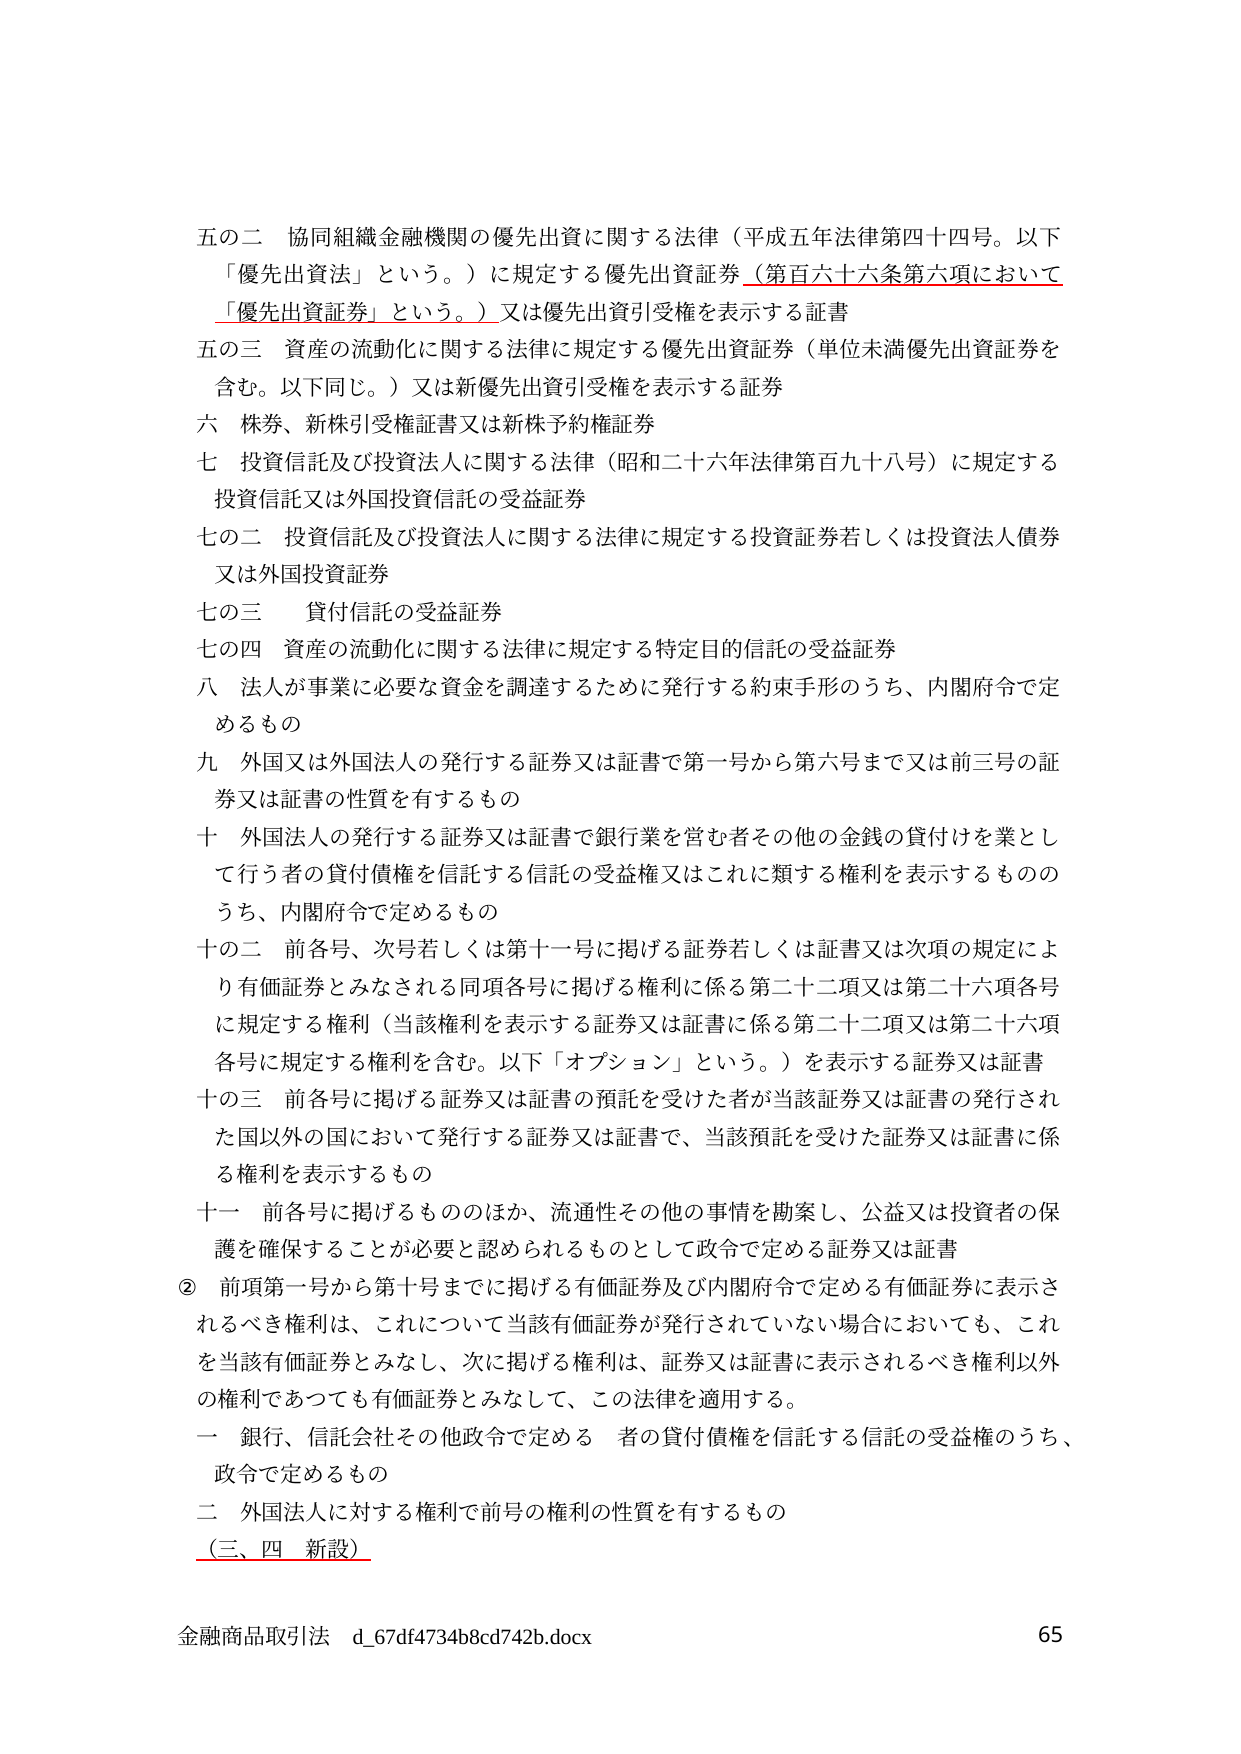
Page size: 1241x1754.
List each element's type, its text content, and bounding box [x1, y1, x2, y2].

text ② 前項第一号から第十号までに掲げる有価証券及び内閣府令で定める有価証券に表示されるべき権利は、これについて当該有価証券が発行されていない場合においても、これを当該有価証券とみなし、次に掲げる権利は、証券又は証書に表示されるべき権利以外の権利であつても有価証券とみなして、この法律を適用する。 [177, 1267, 1063, 1417]
text 七の三 貸付信託の受益証券 [196, 592, 1063, 629]
text 十一 前各号に掲げるもののほか、流通性その他の事情を勘案し、公益又は投資者の保護を確保することが必要と認められるものとして政令で定める証券又は証書 [196, 1192, 1063, 1267]
text 八 法人が事業に必要な資金を調達するために発行する約束手形のうち、内閣府令で定めるもの [196, 667, 1063, 742]
text 十の三 前各号に掲げる証券又は証書の預託を受けた者が当該証券又は証書の発行された国以外の国において発行する証券又は証書で、当該預託を受けた証券又は証書に係る権利を表示するもの [196, 1079, 1063, 1192]
text 七の二 投資信託及び投資法人に関する法律に規定する投資証券若しくは投資法人債券又は外国投資証券 [196, 517, 1063, 592]
text （三、四 新設） [196, 1529, 1063, 1567]
text 九 外国又は外国法人の発行する証券又は証書で第一号から第六号まで又は前三号の証券又は証書の性質を有するもの [196, 742, 1063, 817]
text 六 株券、新株引受権証書又は新株予約権証券 [196, 404, 1063, 442]
text 七 投資信託及び投資法人に関する法律（昭和二十六年法律第百九十八号）に規定する投資信託又は外国投資信託の受益証券 [196, 442, 1063, 517]
text 七の四 資産の流動化に関する法律に規定する特定目的信託の受益証券 [196, 629, 1063, 667]
text 五の三 資産の流動化に関する法律に規定する優先出資証券（単位未満優先出資証券を含む。以下同じ。）又は新優先出資引受権を表示する証券 [196, 329, 1063, 404]
text 十 外国法人の発行する証券又は証書で銀行業を営む者その他の金銭の貸付けを業として行う者の貸付債権を信託する信託の受益権又はこれに類する権利を表示するもののうち、内閣府令で定めるもの [196, 817, 1063, 929]
text 十の二 前各号、次号若しくは第十一号に掲げる証券若しくは証書又は次項の規定により有価証券とみなされる同項各号に掲げる権利に係る第二十二項又は第二十六項各号に規定する権利（当該権利を表示する証券又は証書に係る第二十二項又は第二十六項各号に規定する権利を含む。以下「オプション」という。）を表示する証券又は証書 [196, 929, 1063, 1079]
text 一 銀行、信託会社その他政令で定める 者の貸付債権を信託する信託の受益権のうち、政令で定めるもの [196, 1417, 1063, 1492]
text 五の二 協同組織金融機関の優先出資に関する法律（平成五年法律第四十四号。以下「優先出資法」という。）に規定する優先出資証券（第百六十六条第六項において「優先出資証券」という。）又は優先出資引受権を表示する証書 [196, 217, 1063, 329]
text 二 外国法人に対する権利で前号の権利の性質を有するもの [196, 1492, 1063, 1529]
